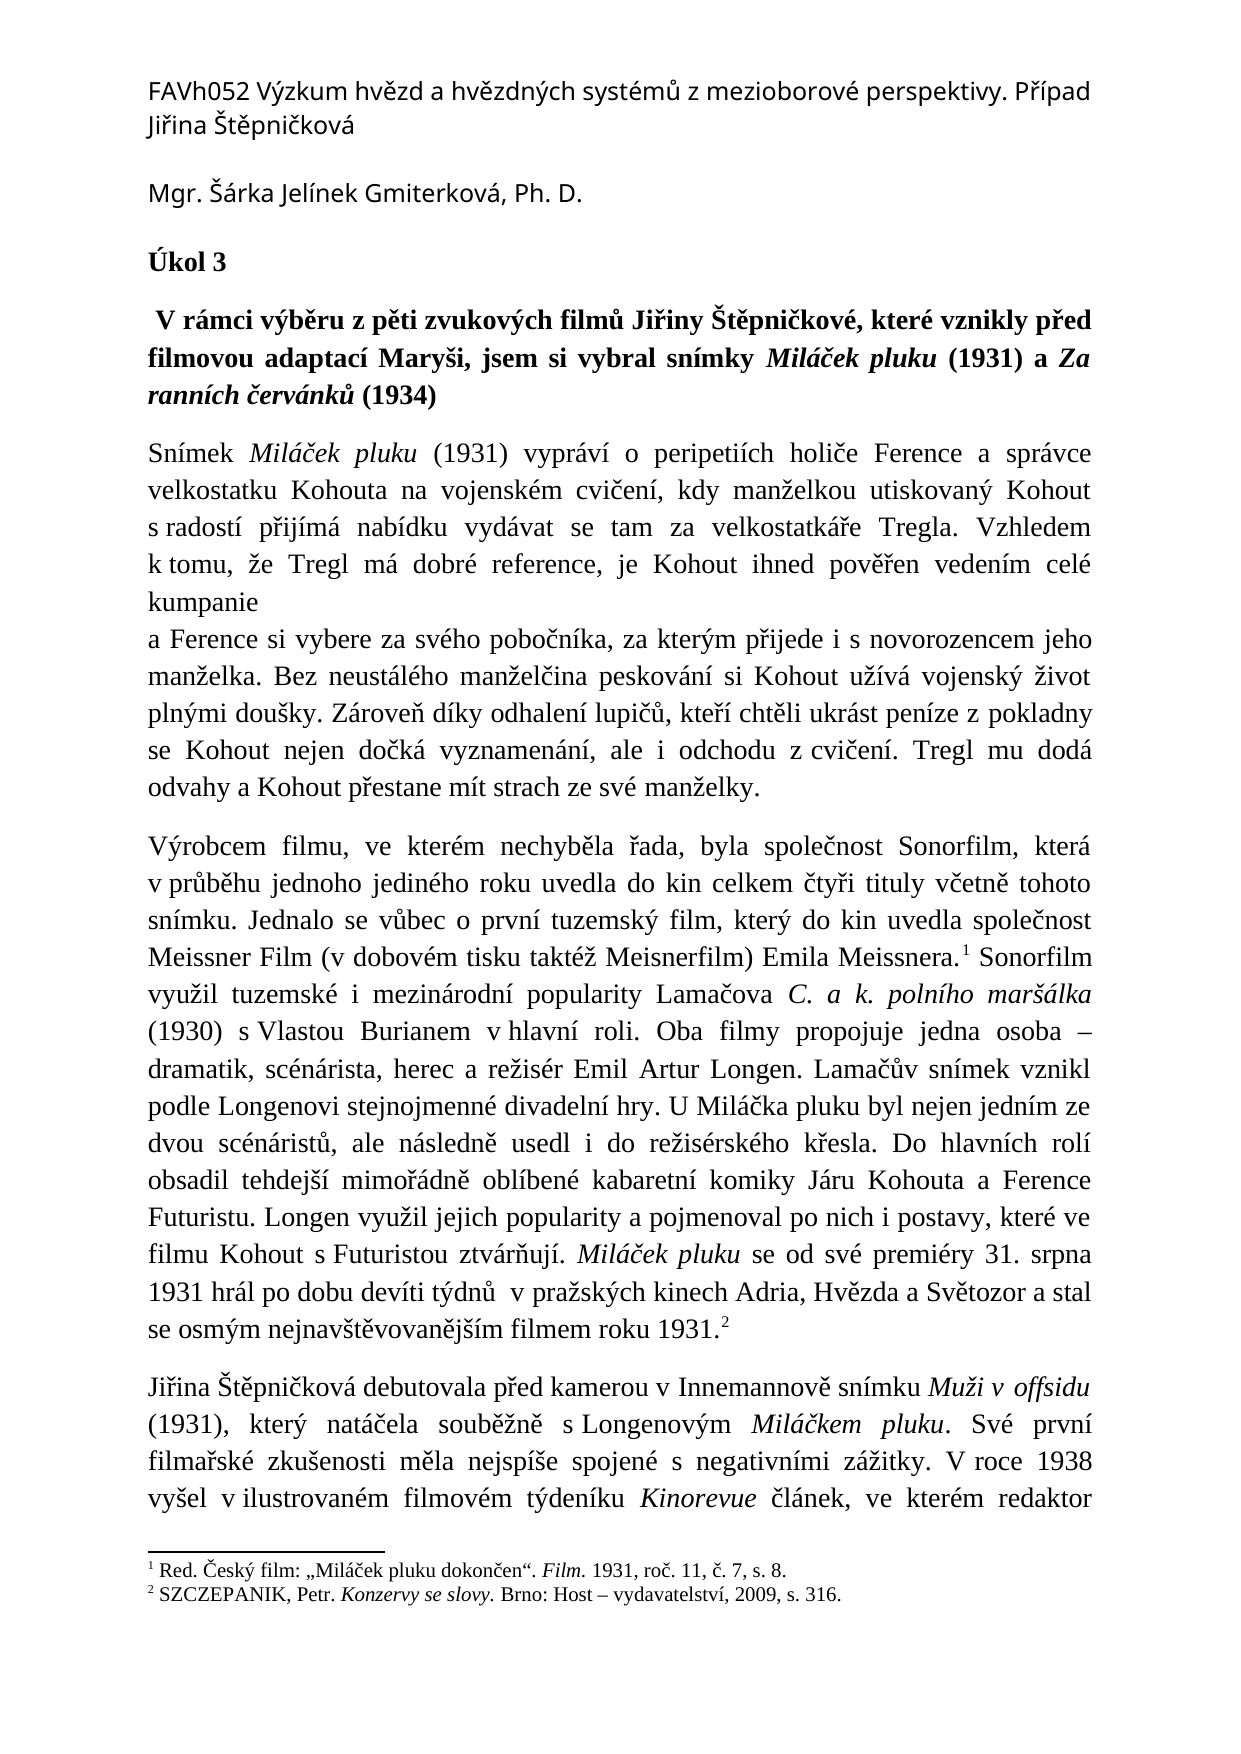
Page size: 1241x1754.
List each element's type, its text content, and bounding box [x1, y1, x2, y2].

text Úkol 3 [148, 245, 1093, 278]
text Výrobcem filmu, ve kterém nechyběla řada, byla společnost Sonorfilm, která v průběhu jednoho jediného roku uvedla do kin celkem čtyři tituly včetně tohoto snímku. Jednalo se vůbec o první tuzemský film, který do kin uvedla společnost Meissner Film (v dobovém tisku taktéž Meisnerfilm) Emila Meissnera. Sonorfilm využil tuzemské i mezinárodní popularity Lamačova C. a k. polního maršálka (1930) s Vlastou Burianem v hlavní roli. Oba filmy propojuje jedna osoba – dramatik, scénárista, herec a režisér Emil Artur Longen. Lamačův snímek vznikl podle Longenovi stejnojmenné divadelní hry. U Miláčka pluku byl nejen jedním ze dvou scénáristů, ale následně usedl i do režisérského křesla. Do hlavních rolí obsadil tehdejší mimořádně oblíbené kabaretní komiky Járu Kohouta a Ference Futuristu. Longen využil jejich popularity a pojmenoval po nich i postavy, které ve filmu Kohout s Futuristou ztvárňují. Miláček pluku se od své premiéry 31. srpna 1931 hrál po dobu devíti týdnů v pražských kinech Adria, Hvězda a Světozor a stal se osmým nejnavštěvovanějším filmem roku 1931. [148, 828, 1093, 1344]
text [148, 1370, 1093, 1514]
text V rámci výběru z pěti zvukových filmů Jiřiny Štěpničkové, které vznikly před filmovou adaptací Maryši, jsem si vybral snímky Miláček pluku (1931) a Za ranních červánků (1934) [148, 303, 1093, 410]
text Snímek Miláček pluku (1931) vypráví o peripetiích holiče Ference a správce velkostatku Kohouta na vojenském cvičení, kdy manželkou utiskovaný Kohout s radostí přijímá nabídku vydávat se tam za velkostatkáře Tregla. Vzhledem k tomu, že Tregl má dobré reference, je Kohout ihned pověřen vedením celé kumpanie a Ference si vybere za svého pobočníka, za kterým přijede i s novorozencem jeho manželka. Bez neustálého manželčina peskování si Kohout užívá vojenský život plnými doušky. Zároveň díky odhalení lupičů, kteří chtěli ukrást peníze z pokladny se Kohout nejen dočká vyznamenání, ale i odchodu z cvičení. Tregl mu dodá odvahy a Kohout přestane mít strach ze své manželky. [148, 436, 1093, 803]
